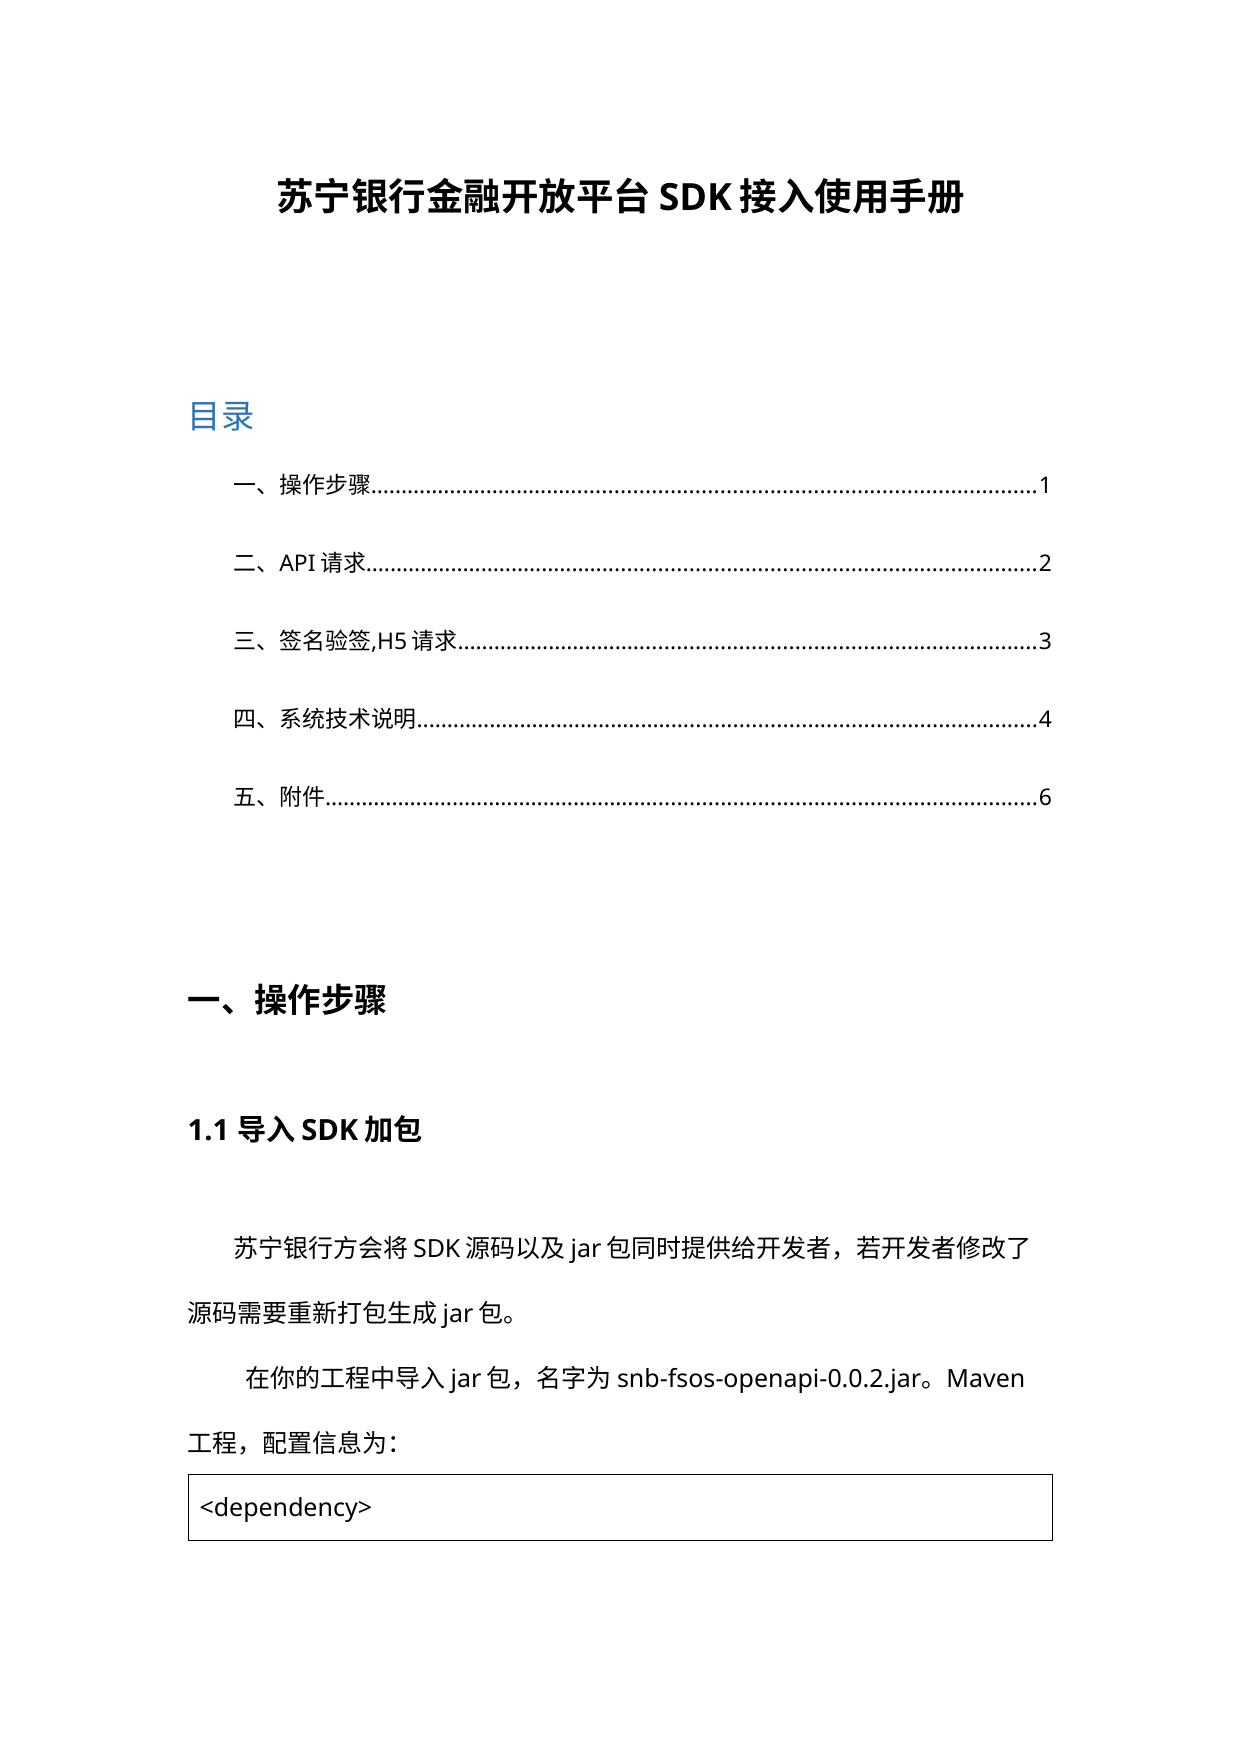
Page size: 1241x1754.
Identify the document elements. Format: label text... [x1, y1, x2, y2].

text 在你的工程中导入jar包，名字为 snb-fsos-openapi-0.0.2.jar。Maven工程，配置信息为： [187, 1344, 1053, 1474]
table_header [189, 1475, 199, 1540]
text 苏宁银行金融开放平台SDK接入使用手册 [187, 162, 1053, 227]
text 苏宁银行方会将SDK源码以及jar包同时提供给开发者，若开发者修改了源码需要重新打包生成jar包。 [187, 1214, 1053, 1344]
subtitle 1.1 导入SDK加包 [187, 1095, 1053, 1160]
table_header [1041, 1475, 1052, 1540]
subtitle 一、操作步骤 [187, 966, 1053, 1031]
